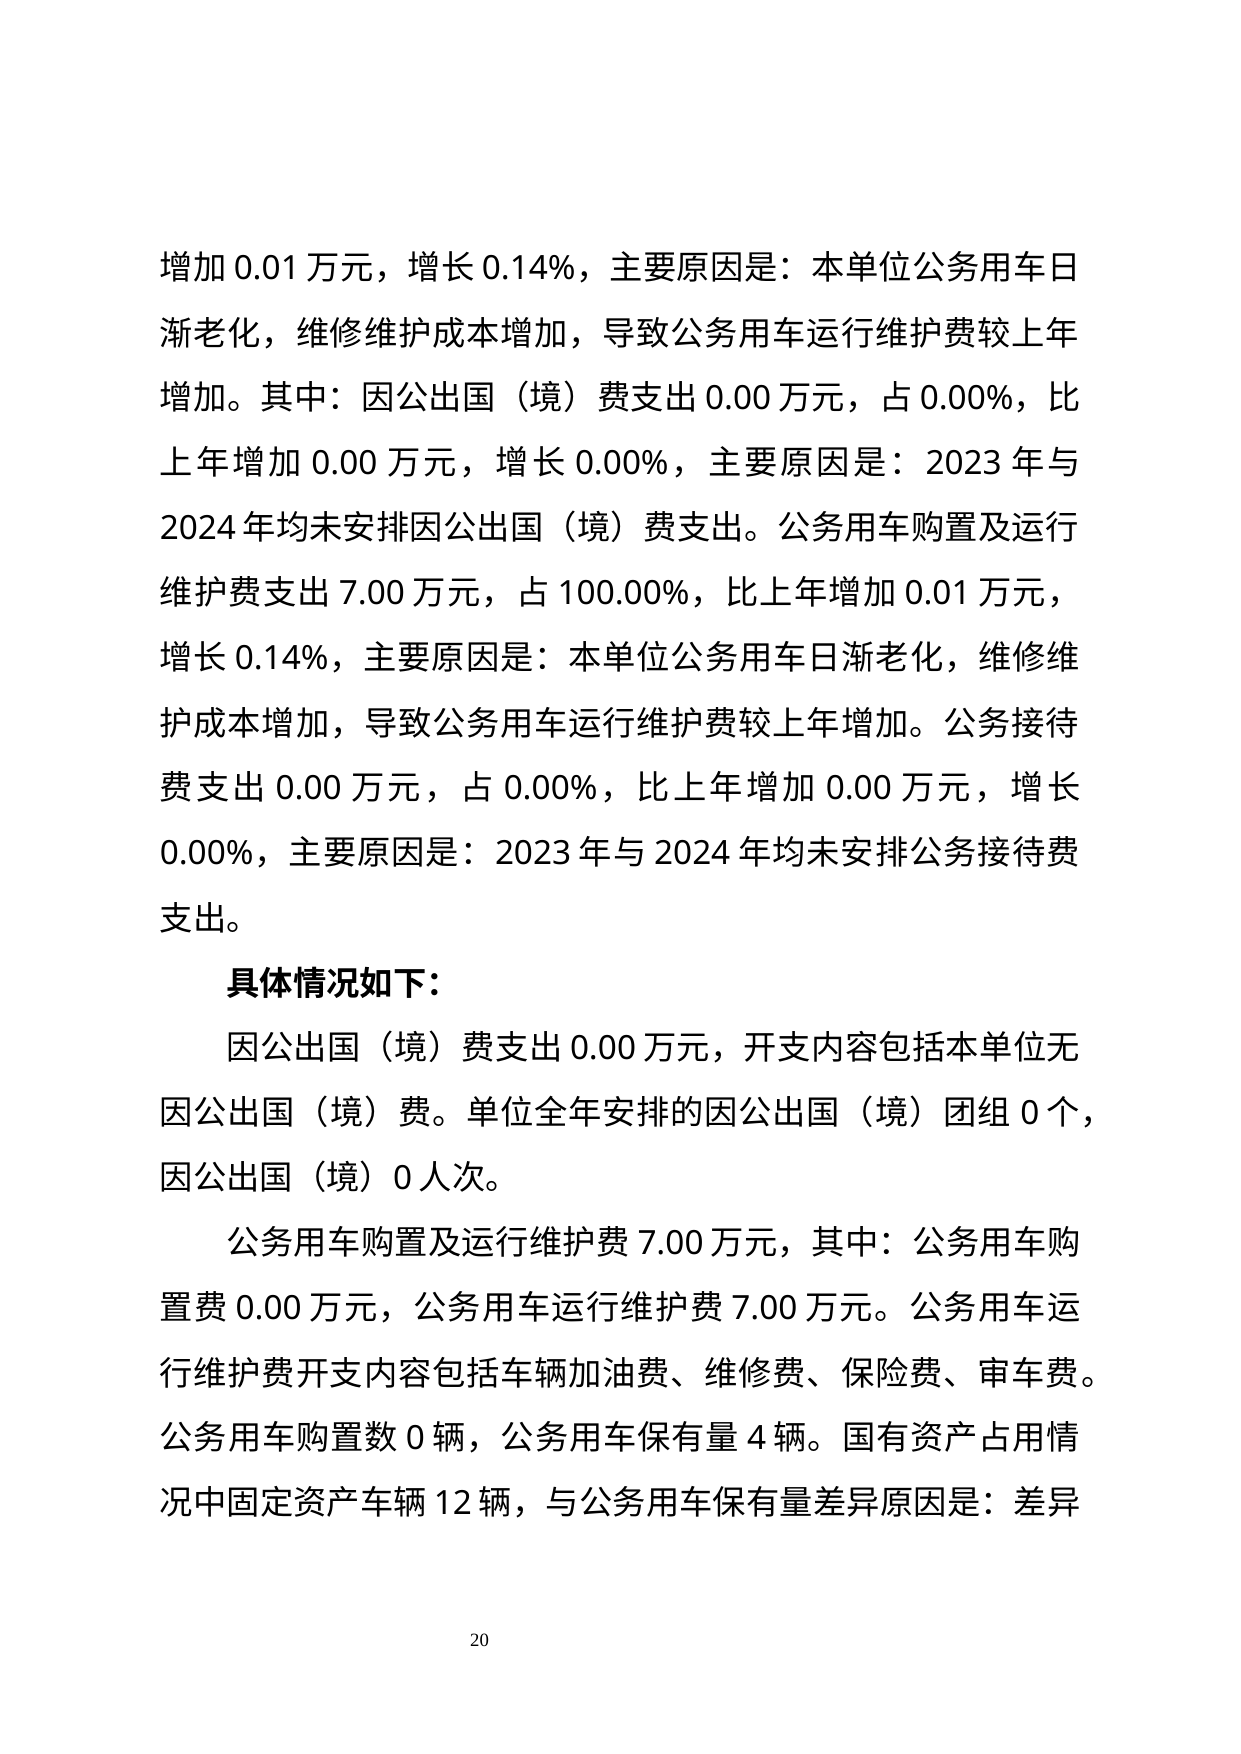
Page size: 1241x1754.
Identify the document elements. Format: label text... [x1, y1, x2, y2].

text 具体情况如下： [159, 948, 1081, 1013]
text 因公出国（境）费支出0.00万元，开支内容包括本单位无因公出国（境）费。单位全年安排的因公出国（境）团组0个，因公出国（境）0人次。 [159, 1013, 1081, 1208]
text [159, 233, 1081, 948]
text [159, 1208, 1081, 1533]
